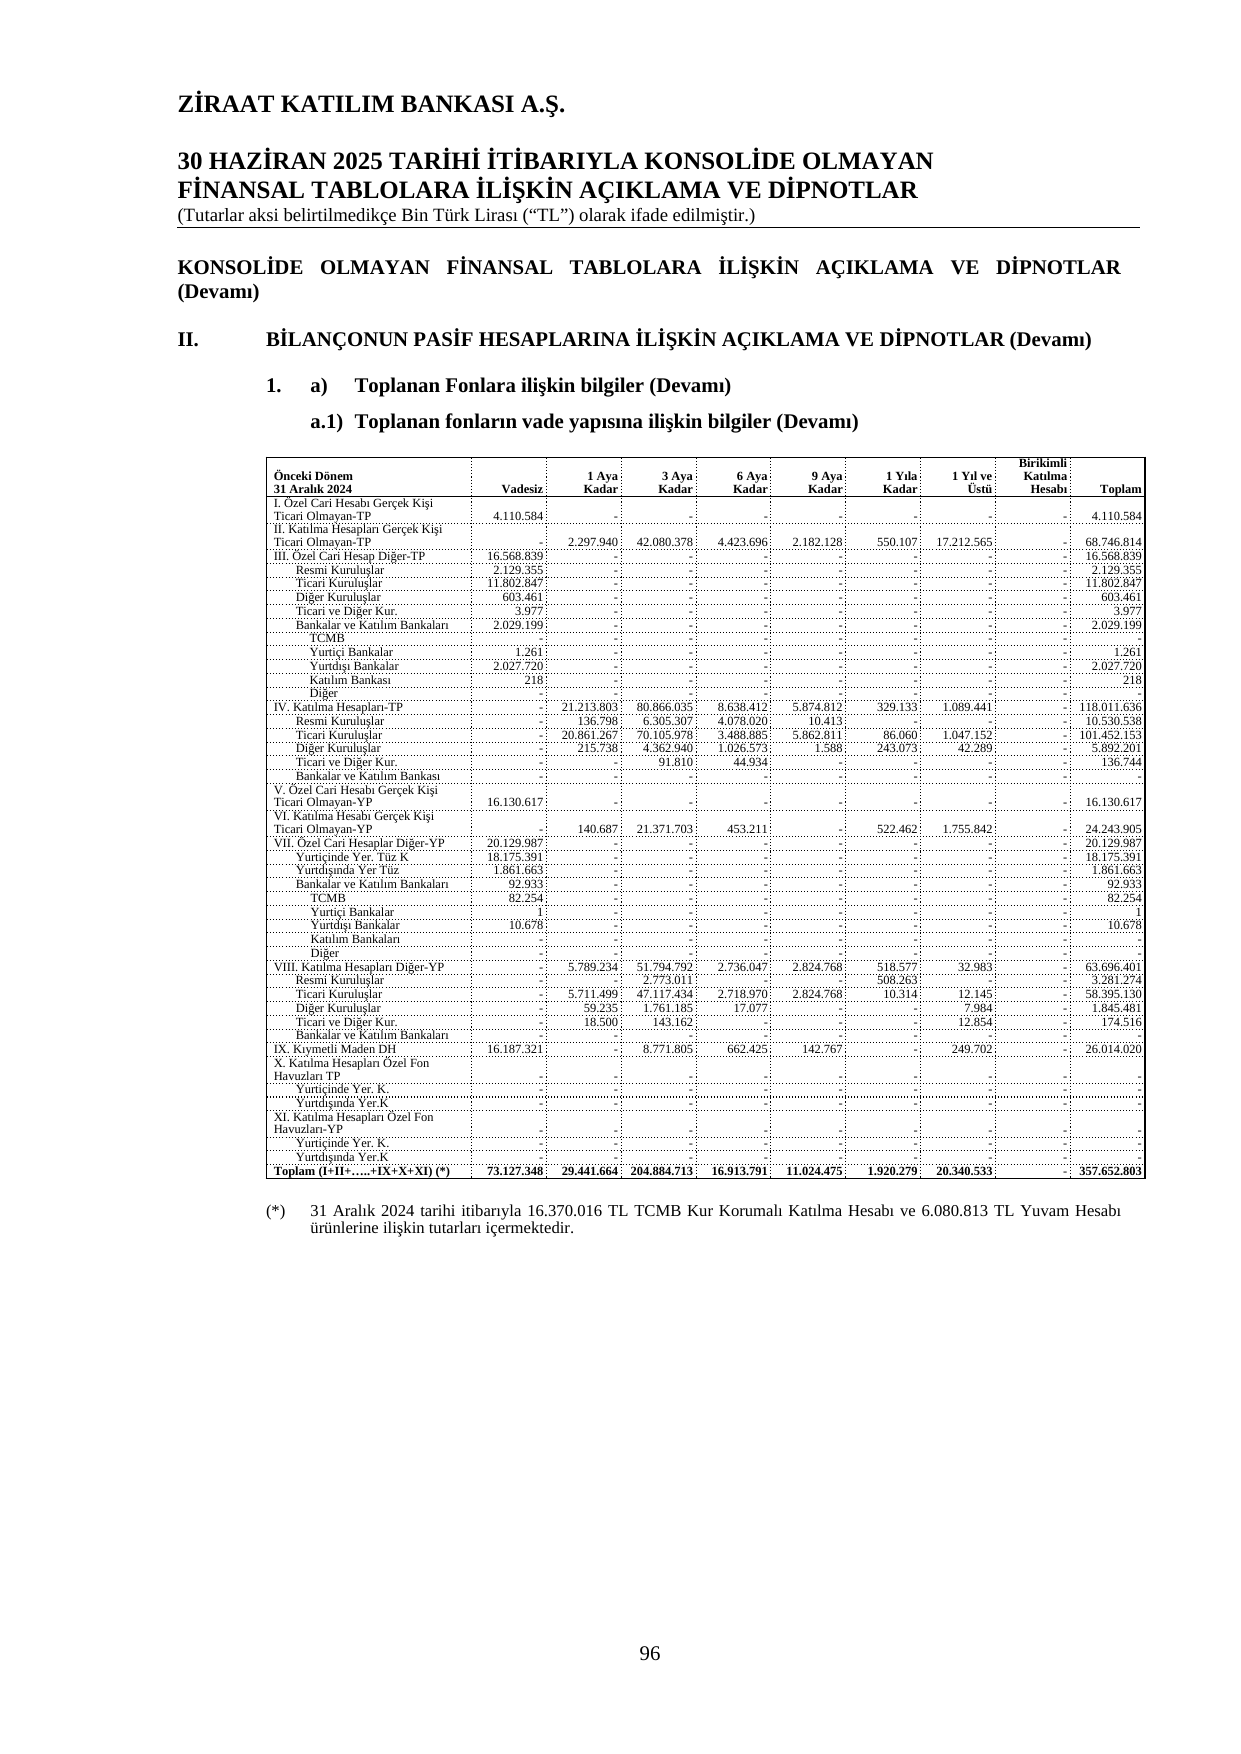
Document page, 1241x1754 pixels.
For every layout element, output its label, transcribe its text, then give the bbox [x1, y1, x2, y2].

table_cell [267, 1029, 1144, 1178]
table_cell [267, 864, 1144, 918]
text 1. a) Toplanan Fonlara ilişkin bilgiler (Devamı) [266, 375, 1122, 396]
text II. BİLANÇONUN PASİF HESAPLARINA İLİŞKİN AÇIKLAMA VE DİPNOTLAR (Devamı) [177, 327, 1122, 351]
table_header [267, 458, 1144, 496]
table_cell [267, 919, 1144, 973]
text KONSOLİDE OLMAYAN FİNANSAL TABLOLARA İLİŞKİN AÇIKLAMA VE DİPNOTLAR (Devamı) [177, 255, 1122, 303]
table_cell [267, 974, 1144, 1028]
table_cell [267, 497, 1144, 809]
text (*) 31 Aralık 2024 tarihi itibarıyla 16.370.016 TL TCMB Kur Korumalı Katılma Hesabı ve 6.080.813 TL Yuvam Hesabı ürünlerine ilişkin tutarları içermektedir. [266, 1203, 1122, 1237]
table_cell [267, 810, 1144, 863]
text a.1) Toplanan fonların vade yapısına ilişkin bilgiler (Devamı) [310, 411, 1122, 433]
